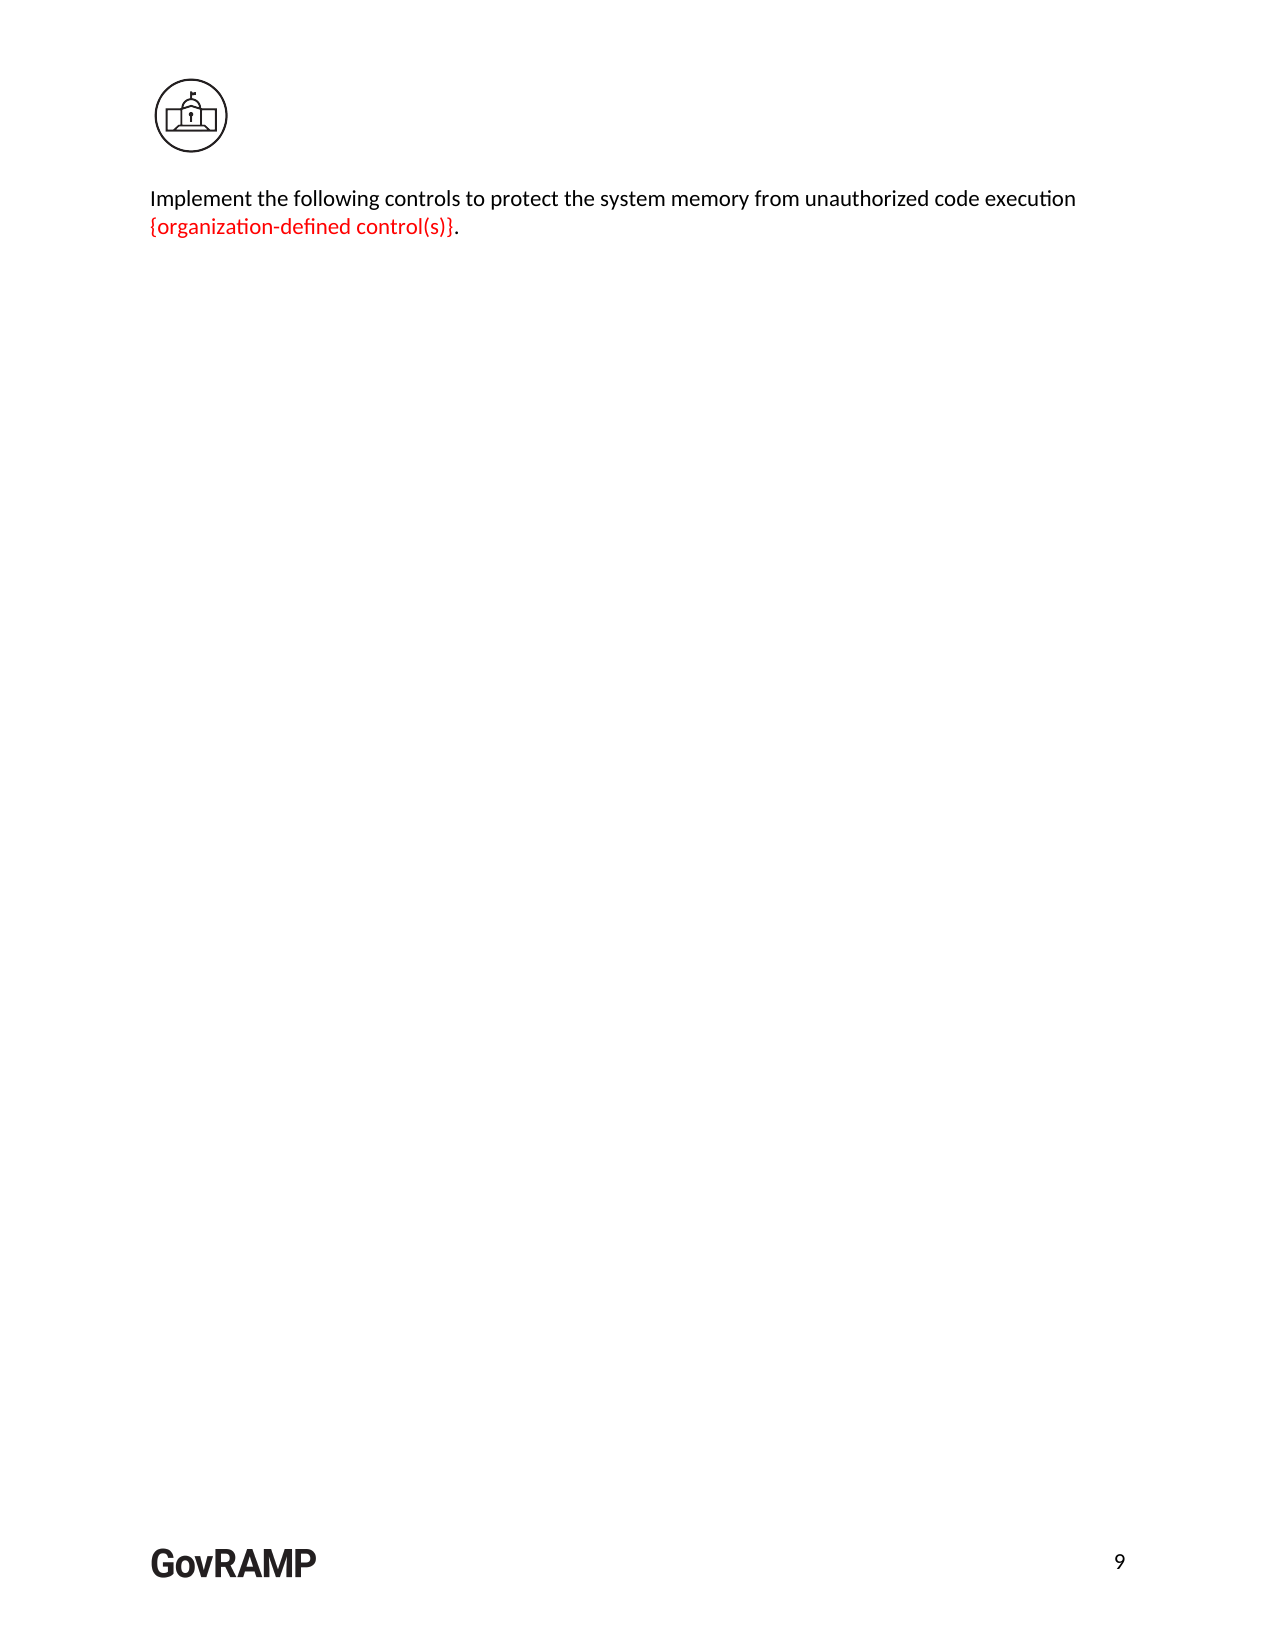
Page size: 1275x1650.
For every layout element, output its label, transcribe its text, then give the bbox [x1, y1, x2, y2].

picture [150, 1546, 318, 1580]
text Implement the following controls to protect the system memory from unauthorized code execution {organization-defined control(s)}. [150, 184, 1125, 241]
picture [150, 75, 232, 157]
